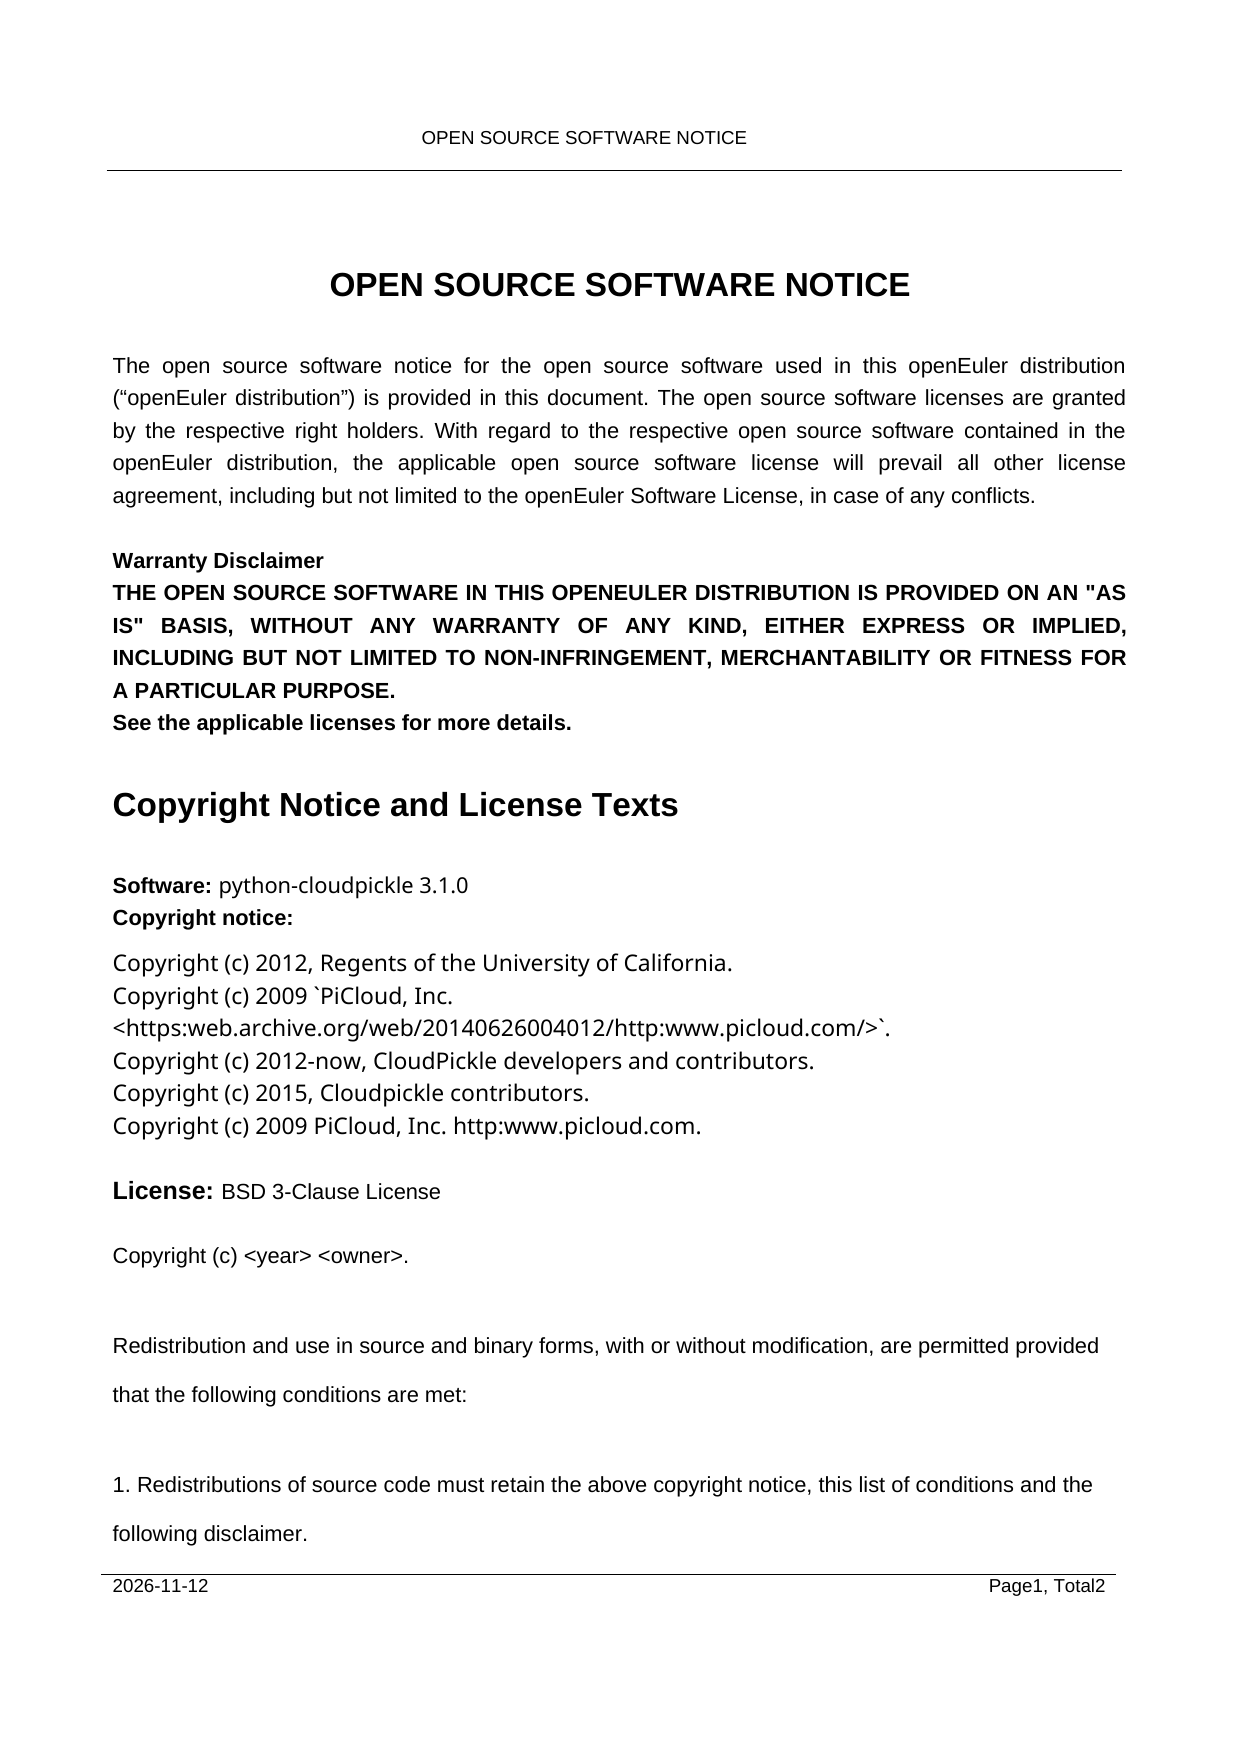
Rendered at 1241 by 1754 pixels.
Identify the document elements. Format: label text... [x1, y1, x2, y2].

title Software: python-cloudpickle 3.1.0 [112, 869, 1128, 901]
text Redistribution and use in source and binary forms, with or without modification, are permitted provided that the following conditions are met: [112, 1329, 1128, 1411]
text Warranty Disclaimer [112, 544, 1128, 576]
text Copyright Notice and License Texts [112, 771, 1128, 836]
text License: BSD 3-Clause License [112, 1174, 1128, 1207]
text Copyright (c) 2012, Regents of the University of California. Copyright (c) 2009 `PiCloud, Inc. <https:web.archive.org/web/20140626004012/http:www.picloud.com/>`. Copyright (c) 2012-now, CloudPickle developers and contributors. Copyright (c) 2015, Cloudpickle contributors. Copyright (c) 2009 PiCloud, Inc. http:www.picloud.com. [112, 947, 1128, 1174]
text 1. Redistributions of source code must retain the above copyright notice, this list of conditions and the following disclaimer. [112, 1468, 1128, 1549]
text Copyright notice: [112, 901, 1128, 934]
text Copyright (c) <year> <owner>. [112, 1239, 1128, 1272]
text OPEN SOURCE SOFTWARE NOTICE [112, 251, 1128, 316]
text THE OPEN SOURCE SOFTWARE IN THIS OPENEULER DISTRIBUTION IS PROVIDED ON AN "AS IS" BASIS, WITHOUT ANY WARRANTY OF ANY KIND, EITHER EXPRESS OR IMPLIED, INCLUDING BUT NOT LIMITED TO NON-INFRINGEMENT, MERCHANTABILITY OR FITNESS FOR A PARTICULAR PURPOSE. See the applicable licenses for more details. [112, 576, 1128, 739]
text The open source software notice for the open source software used in this openEuler distribution (“openEuler distribution”) is provided in this document. The open source software licenses are granted by the respective right holders. With regard to the respective open source software contained in the openEuler distribution, the applicable open source software license will prevail all other license agreement, including but not limited to the openEuler Software License, in case of any conflicts. [112, 349, 1128, 511]
